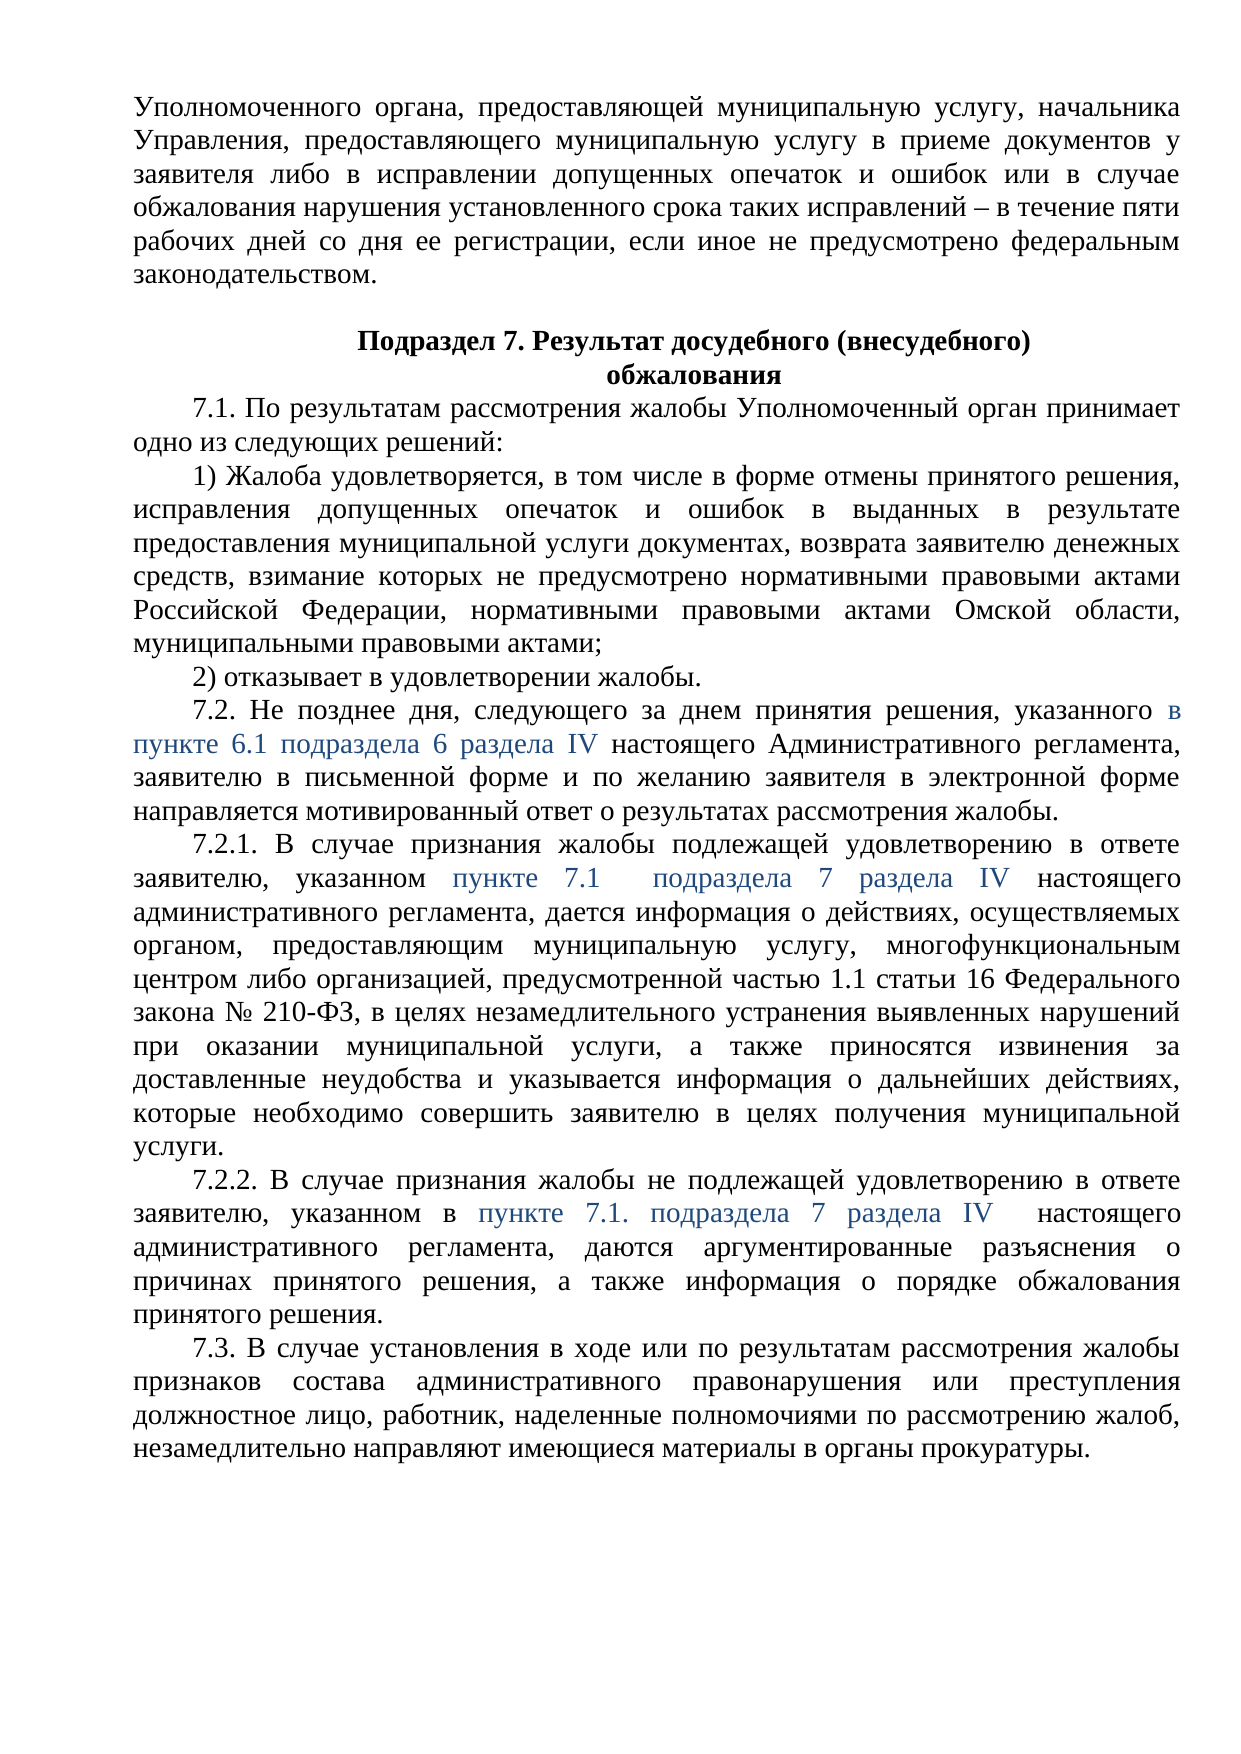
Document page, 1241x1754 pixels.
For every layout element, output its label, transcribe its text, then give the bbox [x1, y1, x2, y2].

text Подраздел 7. Результат досудебного (внесудебного) [133, 323, 1181, 357]
text 7.2. Не позднее дня, следующего за днем принятия решения, указанного в пункте 6.1 подраздела 6 раздела IV настоящего Административного регламента, заявителю в письменной форме и по желанию заявителя в электронной форме направляется мотивированный ответ о результатах рассмотрения жалобы. [133, 692, 1181, 827]
text 2) отказывает в удовлетворении жалобы. [133, 659, 1181, 692]
text 7.3. В случае установления в ходе или по результатам рассмотрения жалобы признаков состава административного правонарушения или преступления должностное лицо, работник, наделенные полномочиями по рассмотрению жалоб, незамедлительно направляют имеющиеся материалы в органы прокуратуры. [133, 1330, 1181, 1464]
text 7.2.1. В случае признания жалобы подлежащей удовлетворению в ответе заявителю, указанном пункте 7.1 подраздела 7 раздела IV настоящего административного регламента, дается информация о действиях, осуществляемых органом, предоставляющим муниципальную услугу, многофункциональным центром либо организацией, предусмотренной частью 1.1 статьи 16 Федерального закона № 210-ФЗ, в целях незамедлительного устранения выявленных нарушений при оказании муниципальной услуги, а также приносятся извинения за доставленные неудобства и указывается информация о дальнейших действиях, которые необходимо совершить заявителю в целях получения муниципальной услуги. [133, 827, 1181, 1162]
text 1) Жалоба удовлетворяется, в том числе в форме отмены принятого решения, исправления допущенных опечаток и ошибок в выданных в результате предоставления муниципальной услуги документах, возврата заявителю денежных средств, взимание которых не предусмотрено нормативными правовыми актами Российской Федерации, нормативными правовыми актами Омской области, муниципальными правовыми актами; [133, 458, 1181, 659]
text 7.2.2. В случае признания жалобы не подлежащей удовлетворению в ответе заявителю, указанном в пункте 7.1. подраздела 7 раздела IV настоящего административного регламента, даются аргументированные разъяснения о причинах принятого решения, а также информация о порядке обжалования принятого решения. [133, 1162, 1181, 1330]
text 7.1. По результатам рассмотрения жалобы Уполномоченный орган принимает одно из следующих решений: [133, 391, 1181, 458]
text обжалования [133, 357, 1181, 391]
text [133, 89, 1181, 290]
